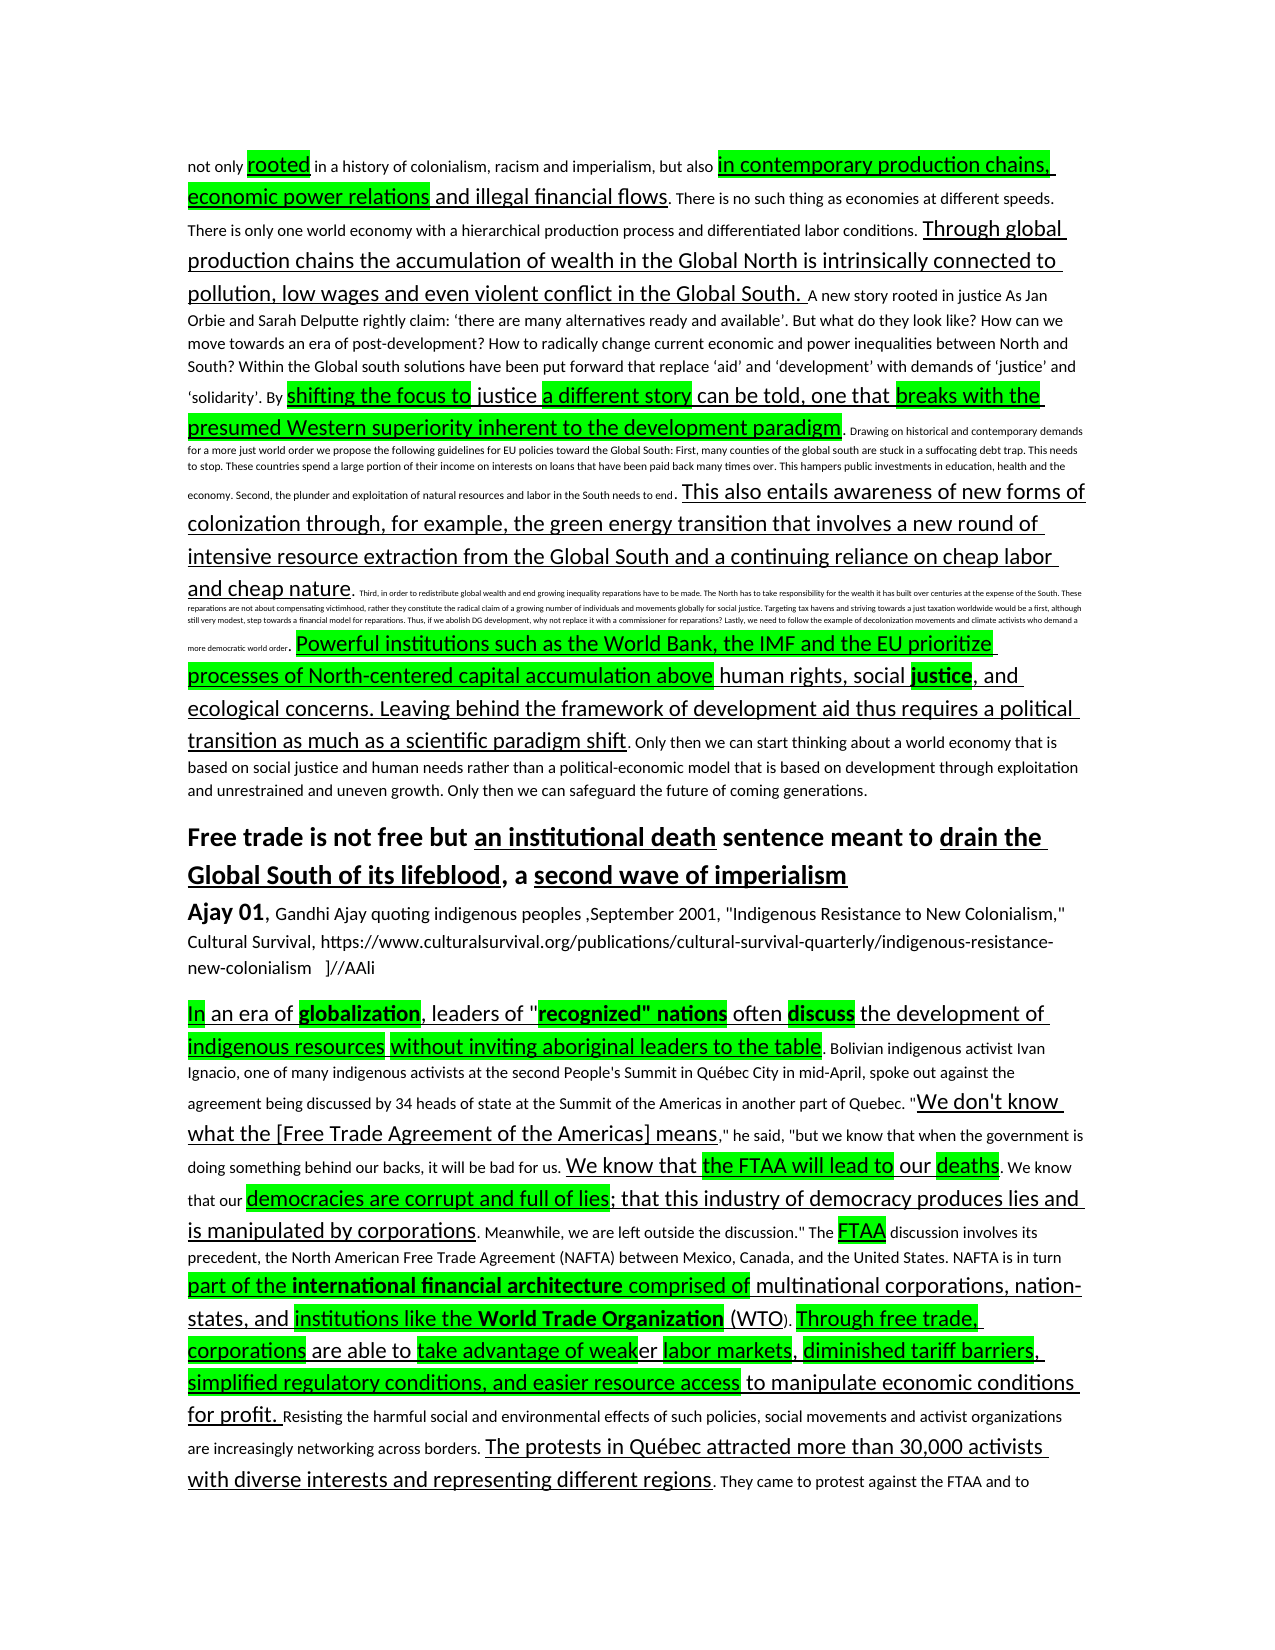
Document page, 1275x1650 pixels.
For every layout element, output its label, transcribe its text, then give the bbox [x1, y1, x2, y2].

text Ajay 01, Gandhi Ajay quoting indigenous peoples ,September 2001, "Indigenous Resistance to New Colonialism," Cultural Survival, https://www.culturalsurvival.org/publications/cultural-survival-quarterly/indigenous-resistance-new-colonialism ]//AAli [187, 896, 1087, 979]
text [187, 999, 1087, 1493]
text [187, 150, 1087, 801]
subtitle Free trade is not free but an institutional death sentence meant to drain the Global South of its lifeblood, a second wave of imperialism [187, 820, 1087, 891]
